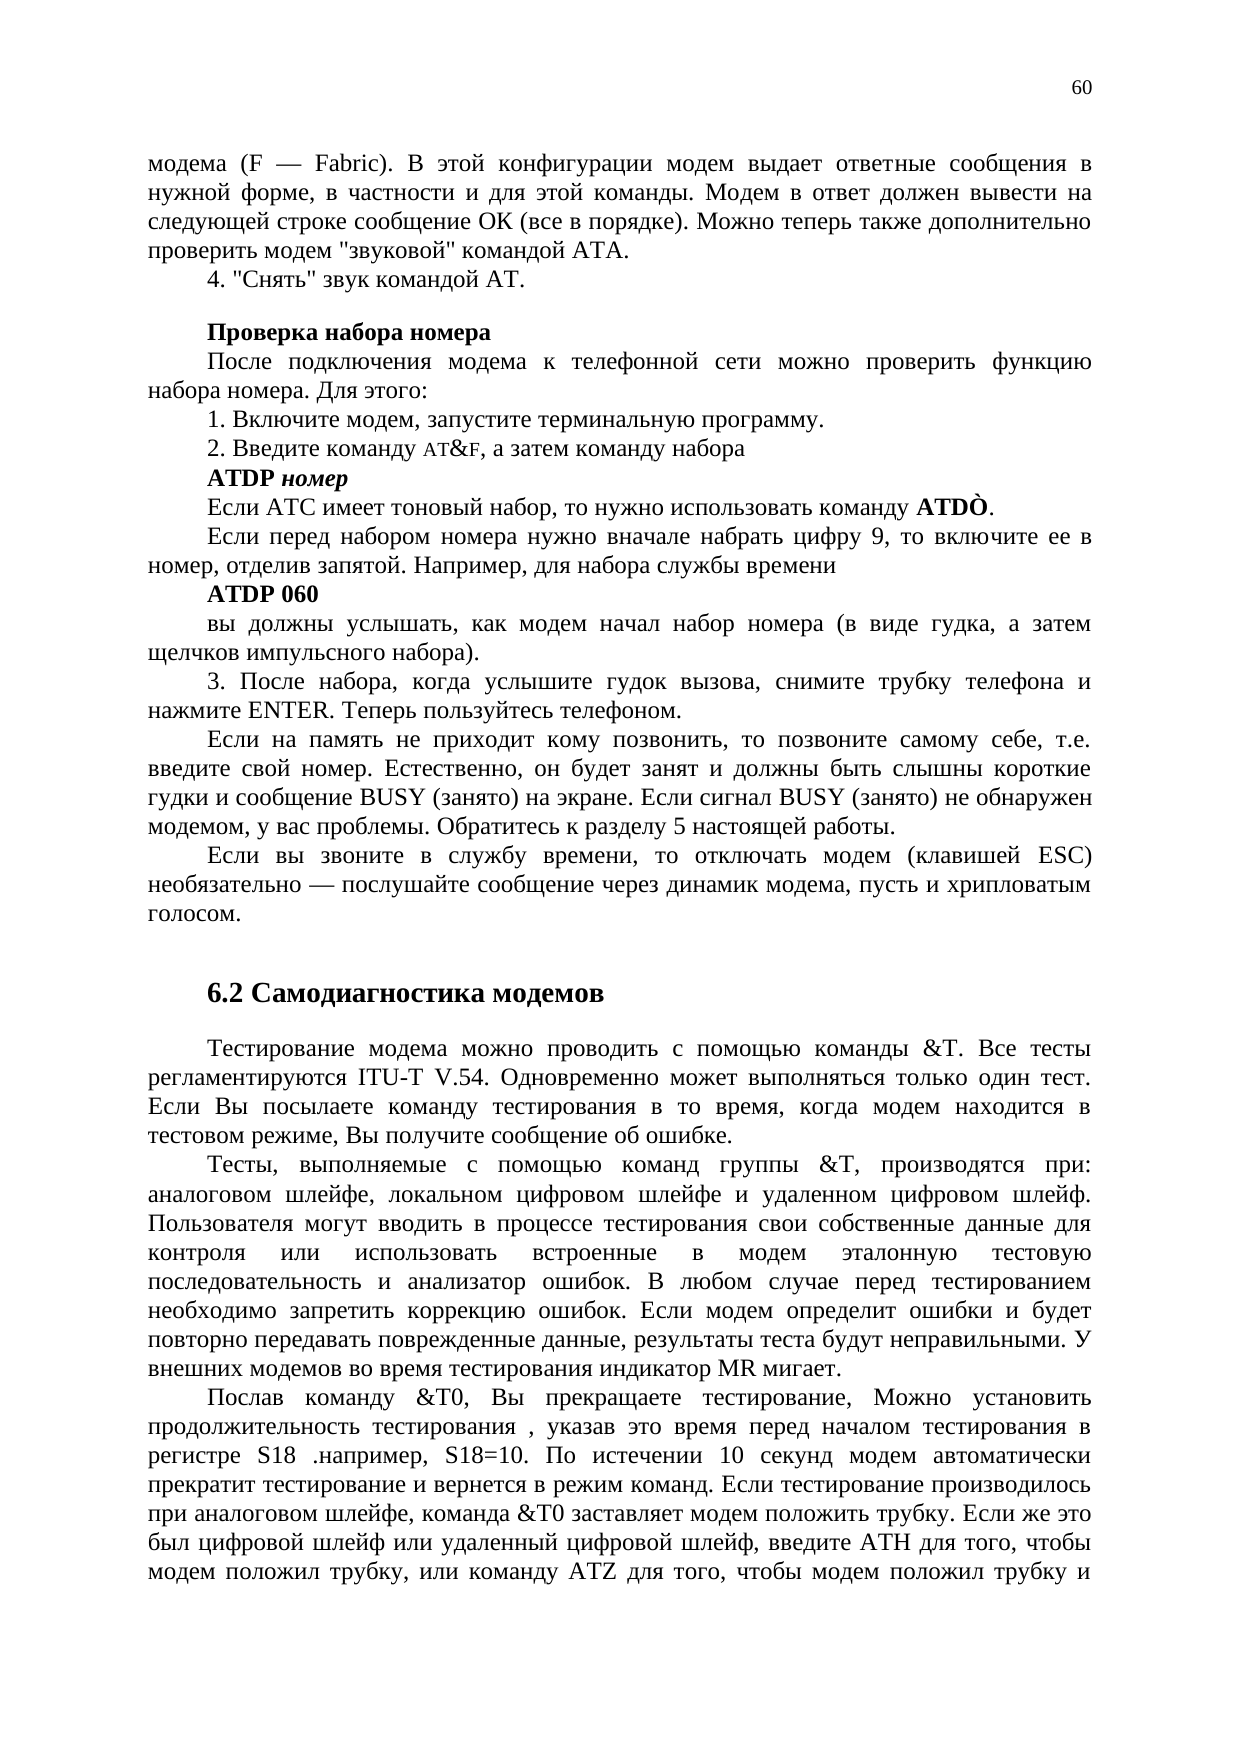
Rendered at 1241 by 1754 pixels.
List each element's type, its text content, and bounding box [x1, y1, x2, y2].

text После подключения модема к телефонной сети можно проверить функцию набора номера. Для этого: [148, 346, 1092, 404]
text 2. Введите команду at&f, а затем команду набора [148, 433, 1092, 462]
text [148, 1382, 1092, 1585]
text Если перед набором номера нужно вначале набрать цифру 9, то включите ее в номер, отделив запятой. Например, для набора службы времени [148, 521, 1092, 579]
text Тестирование модема можно проводить с помощью команды &Т. Все тесты регламентируются ITU-T V.54. Одновременно может выполняться только один тест. Если Вы посылаете команду тестирования в то время, когда модем находится в тестовом режиме, Вы получите сообщение об ошибке. [148, 1033, 1092, 1149]
subtitle ATDP 060 [148, 579, 1092, 608]
text 1. Включите модем, запустите терминальную программу. [148, 404, 1092, 433]
text ATDP номер [148, 462, 1092, 491]
text Если вы звоните в службу времени, то отключать модем (клавишей ESC) необязательно — послушайте сообщение через динамик модема, пусть и хрипловатым голосом. [148, 840, 1092, 927]
text Если на память не приходит кому позвонить, то позвоните самому себе, т.е. введите свой номер. Естественно, он будет занят и должны быть слышны короткие гудки и сообщение BUSY (занято) на экране. Если сигнал BUSY (занято) не обнаружен модемом, у вас проблемы. Обратитесь к разделу 5 настоящей работы. [148, 724, 1092, 840]
text 4. "Снять" звук командой AT. [148, 264, 1092, 293]
text Тесты, выполняемые с помощью команд группы &Т, производятся при: аналоговом шлейфе, локальном цифровом шлейфе и удаленном цифровом шлейф. Пользователя могут вводить в процессе тестирования свои собственные данные для контроля или использовать встроенные в модем эталонную тестовую последовательность и анализатор ошибок. В любом случае перед тестированием необходимо запретить коррекцию ошибок. Если модем определит ошибки и будет повторно передавать поврежденные данные, результаты теста будут неправильными. У внешних модемов во время тестирования индикатор MR мигает. [148, 1149, 1092, 1382]
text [148, 148, 1092, 264]
text 3. После набора, когда услышите гудок вызова, снимите трубку телефона и нажмите ENTER. Теперь пользуйтесь телефоном. [148, 666, 1092, 724]
text 6.2 Самодиагностика модемов [148, 976, 1092, 1009]
text вы должны услышать, как модем начал набор номера (в виде гудка, а затем щелчков импульсного набора). [148, 608, 1092, 666]
text Проверка набора номера [148, 317, 1092, 346]
text Если АТС имеет тоновый набор, то нужно использовать команду ATDÒ. [148, 491, 1092, 521]
